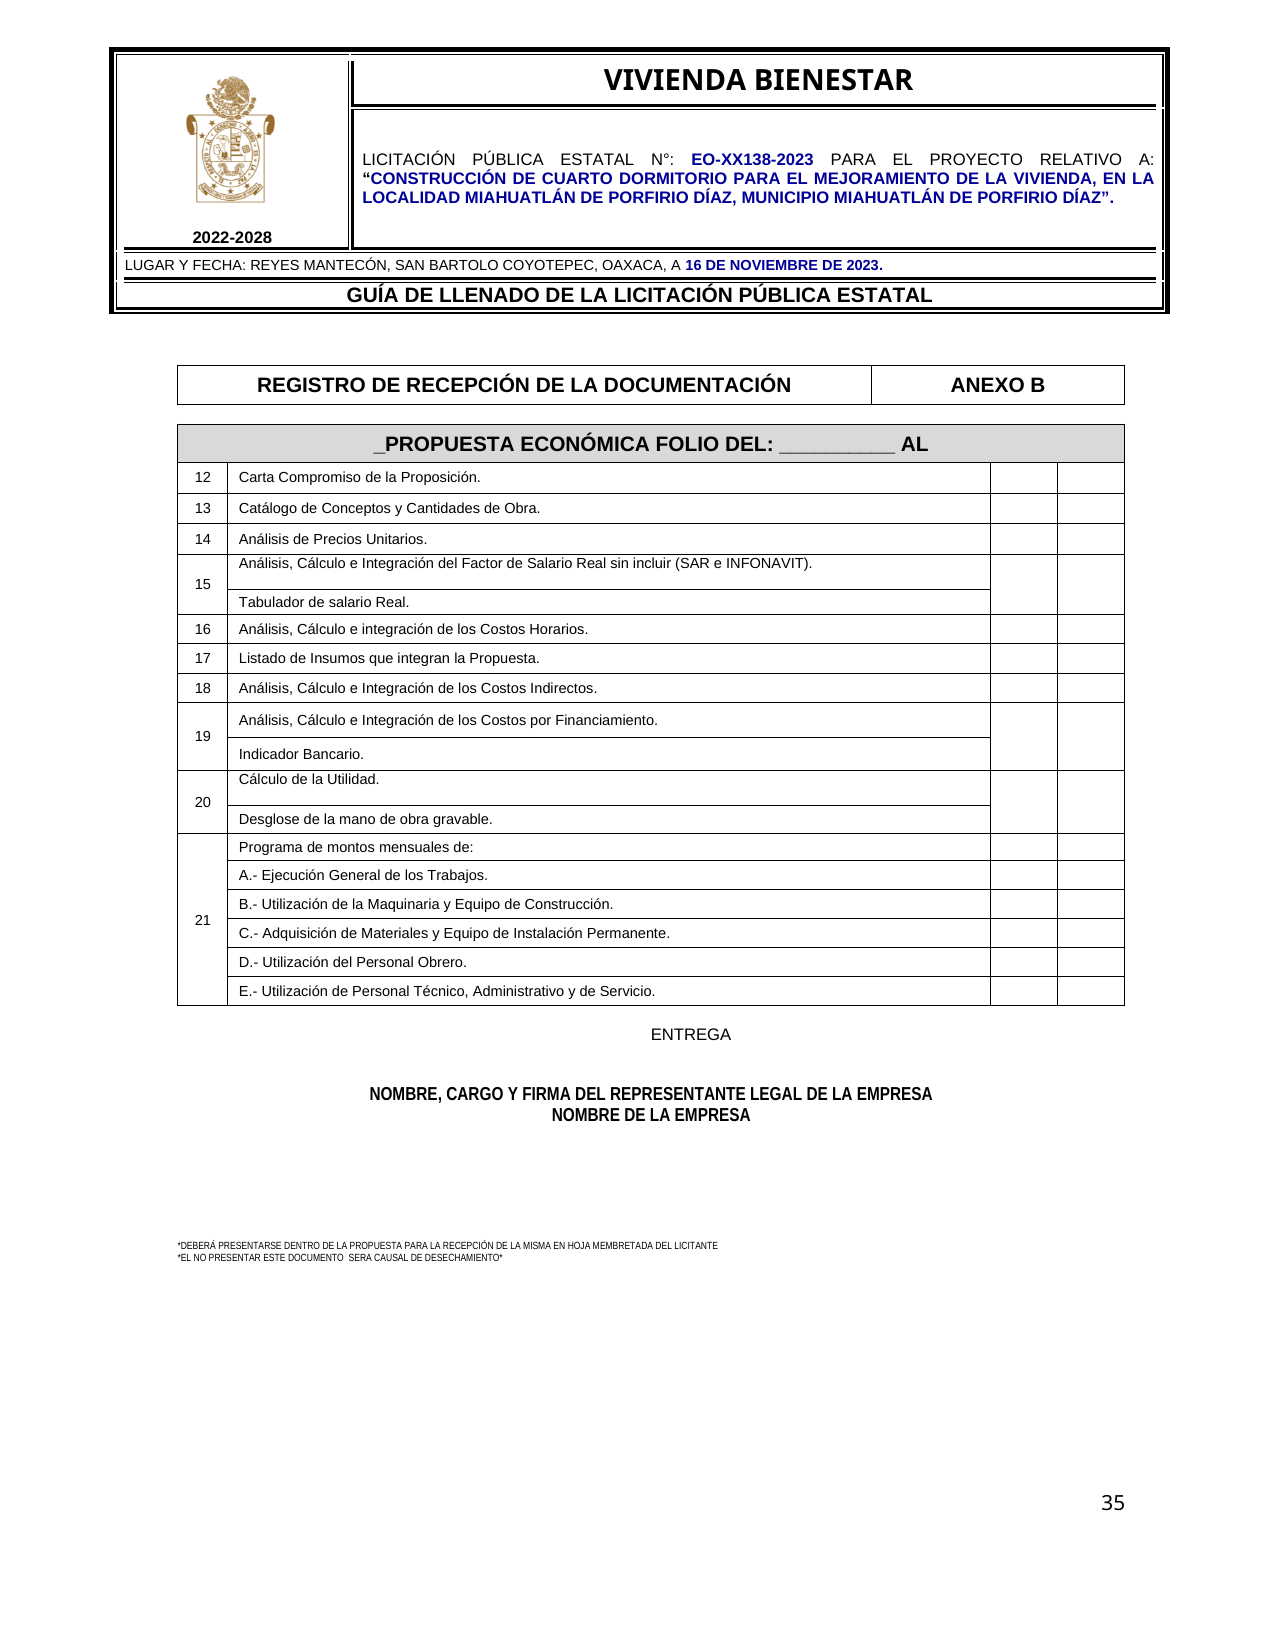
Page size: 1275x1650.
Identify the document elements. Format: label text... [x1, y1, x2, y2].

table_cell 14 [178, 524, 227, 554]
table_cell [1058, 524, 1124, 554]
table_cell [1058, 555, 1124, 613]
table_cell C.- Adquisición de Materiales y Equipo de Instalación Permanente. [228, 919, 990, 947]
table_cell E.- Utilización de Personal Técnico, Administrativo y de Servicio. [228, 977, 990, 1005]
table_cell A.- Ejecución General de los Trabajos. [228, 861, 990, 889]
table_cell Desglose de la mano de obra gravable. [228, 806, 990, 833]
table_cell [1058, 890, 1124, 918]
table_cell [991, 948, 1057, 976]
table_cell Análisis, Cálculo e Integración del Factor de Salario Real sin incluir (SAR e INFONAVIT). [228, 555, 990, 589]
table_cell Catálogo de Conceptos y Cantidades de Obra. [228, 494, 990, 523]
table_cell Programa de montos mensuales de: [228, 834, 990, 860]
table_cell [1058, 463, 1124, 492]
table_cell [991, 463, 1057, 492]
table_cell Listado de Insumos que integran la Propuesta. [228, 644, 990, 673]
table_cell Indicador Bancario. [228, 738, 990, 770]
table_cell 17 [178, 644, 227, 673]
table_cell [1058, 919, 1124, 947]
table_cell [1058, 615, 1124, 643]
table_cell [991, 834, 1057, 860]
table_cell [991, 703, 1057, 770]
table_cell [1058, 977, 1124, 1005]
table_cell ENTREGA NOMBRE, CARGO Y FIRMA DEL REPRESENTANTE LEGAL DE LA EMPRESA NOMBRE DE LA EMPRESA [178, 1006, 1124, 1126]
table_cell [991, 674, 1057, 702]
table_cell [1058, 861, 1124, 889]
table_cell Análisis, Cálculo e Integración de los Costos Indirectos. [228, 674, 990, 702]
table_cell [991, 861, 1057, 889]
table_cell 19 [178, 703, 227, 770]
table_cell 16 [178, 615, 227, 643]
table_cell [991, 494, 1057, 523]
table_cell [991, 890, 1057, 918]
table_cell Análisis de Precios Unitarios. [228, 524, 990, 554]
table_cell B.- Utilización de la Maquinaria y Equipo de Construcción. [228, 890, 990, 918]
table_cell [1058, 948, 1124, 976]
table_cell Análisis, Cálculo e integración de los Costos Horarios. [228, 615, 990, 643]
table_cell Tabulador de salario Real. [228, 590, 990, 613]
table_cell 20 [178, 771, 227, 833]
table_cell [991, 555, 1057, 613]
table_cell [991, 615, 1057, 643]
table_cell 21 [178, 834, 227, 1005]
table_cell D.- Utilización del Personal Obrero. [228, 948, 990, 976]
table_cell [991, 919, 1057, 947]
table_cell 13 [178, 494, 227, 523]
table_cell Análisis, Cálculo e Integración de los Costos por Financiamiento. [228, 703, 990, 737]
table_cell [1058, 771, 1124, 833]
table_cell [1058, 644, 1124, 673]
table_cell [991, 977, 1057, 1005]
table_cell [1058, 703, 1124, 770]
table_cell Cálculo de la Utilidad. [228, 771, 990, 804]
table_cell [1058, 674, 1124, 702]
table_cell [991, 644, 1057, 673]
table_cell [991, 771, 1057, 833]
picture [180, 72, 277, 201]
table_cell 15 [178, 555, 227, 613]
table_cell 12 [178, 463, 227, 492]
table_header _PROPUESTA ECONÓMICA FOLIO DEL: __________ AL [178, 425, 1124, 462]
table_cell [1058, 494, 1124, 523]
table_header REGISTRO DE RECEPCIÓN DE LA DOCUMENTACIÓN [178, 366, 871, 404]
table_cell Carta Compromiso de la Proposición. [228, 463, 990, 492]
table_cell [1058, 834, 1124, 860]
table_cell [991, 524, 1057, 554]
table_header ANEXO B [872, 366, 1124, 404]
table_cell 18 [178, 674, 227, 702]
